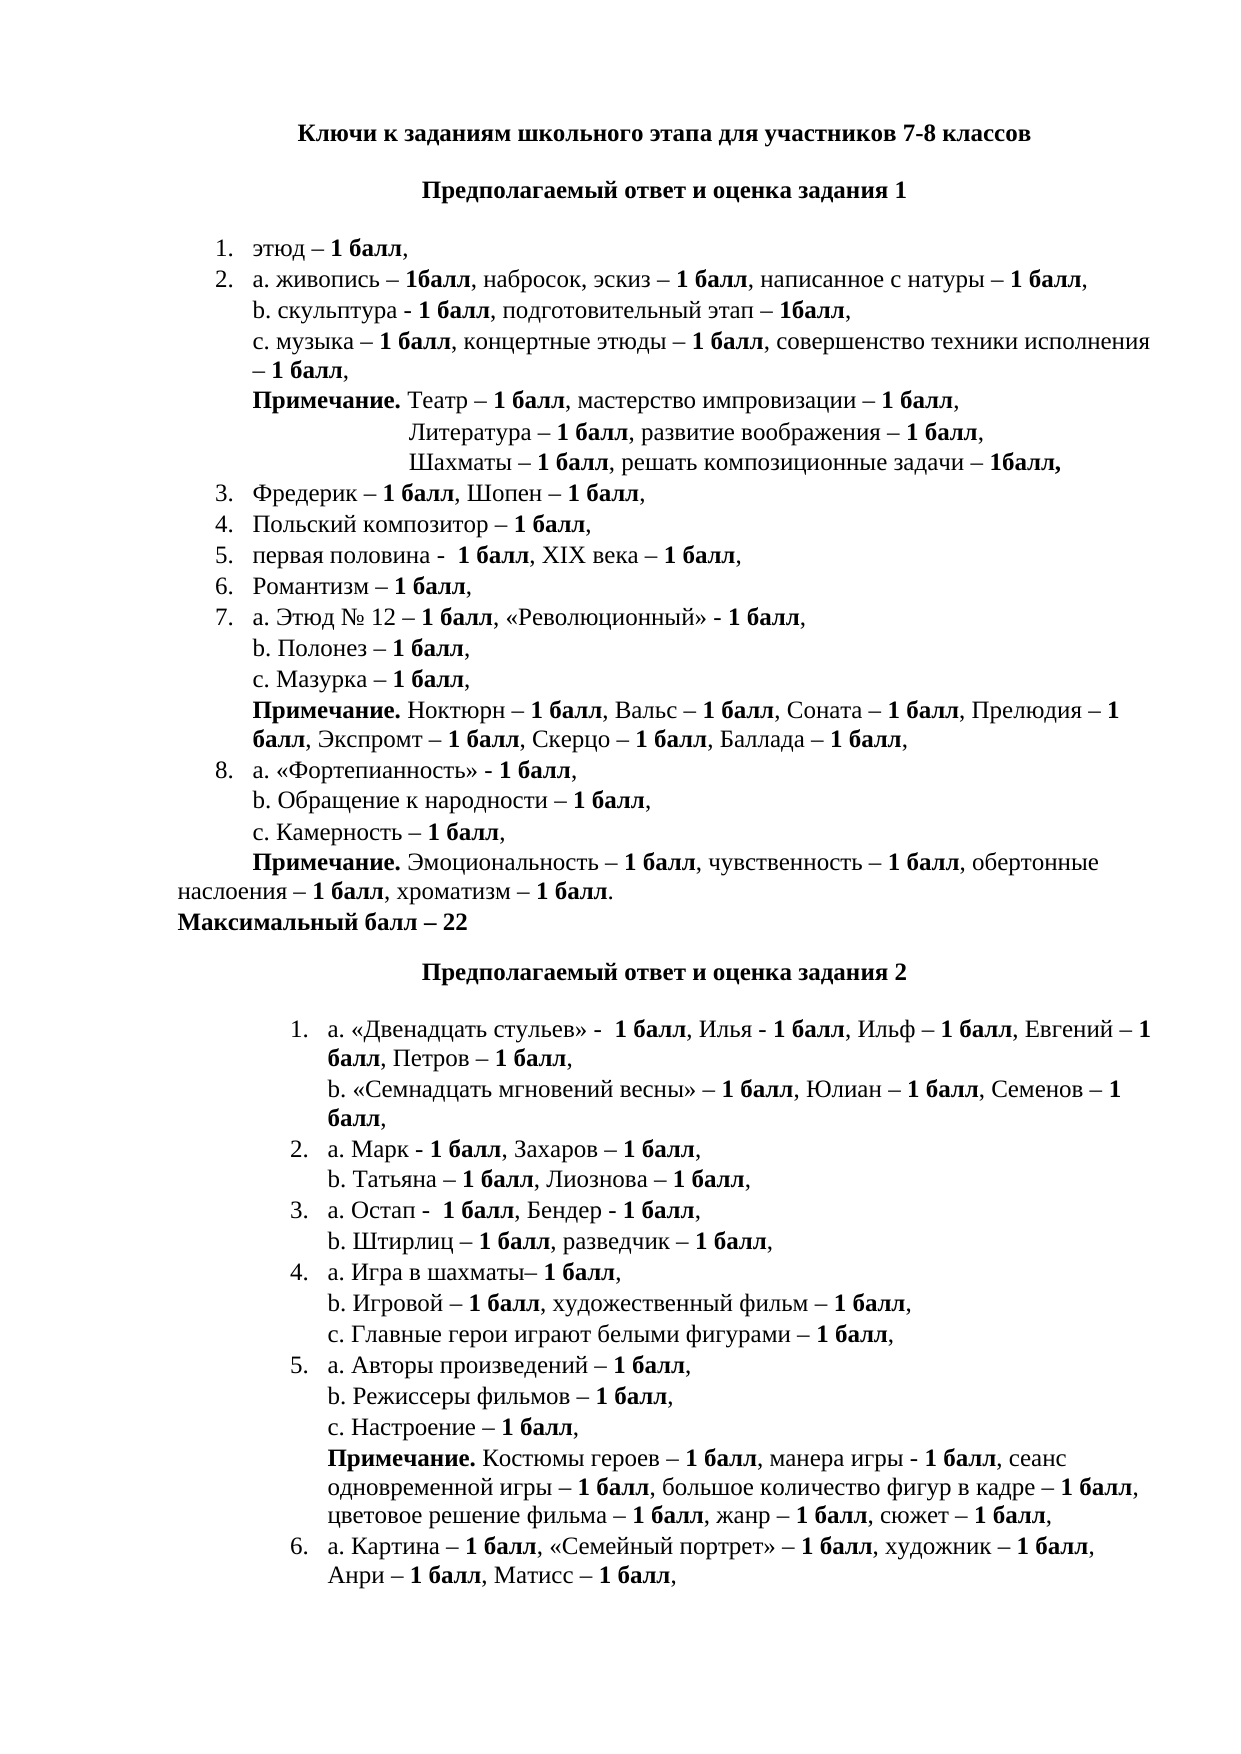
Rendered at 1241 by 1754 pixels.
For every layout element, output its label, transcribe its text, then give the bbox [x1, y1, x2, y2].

list Фредерик – 1 балл, Шопен – 1 балл, [215, 478, 1152, 507]
list a. «Двенадцать стульев» - 1 балл, Илья - 1 балл, Ильф – 1 балл, Евгений – 1 балл, Петров – 1 балл, [290, 1014, 1152, 1072]
text Примечание. Театр – 1 балл, мастерство импровизации – 1 балл, [252, 386, 1152, 414]
text b. Режиссеры фильмов – 1 балл, [327, 1381, 1152, 1410]
text Максимальный балл – 22 [177, 907, 1152, 936]
text с. Камерность – 1 балл, [252, 817, 1152, 845]
text b. Игровой – 1 балл, художественный фильм – 1 балл, [327, 1288, 1152, 1317]
list a. живопись – 1балл, набросок, эскиз – 1 балл, написанное с натуры – 1 балл, [215, 264, 1152, 293]
text Предполагаемый ответ и оценка задания 2 [177, 957, 1152, 986]
list этюд – 1 балл, [215, 233, 1152, 262]
text c. музыка – 1 балл, концертные этюды – 1 балл, совершенство техники исполнения – 1 балл, [252, 326, 1152, 383]
text с. Настроение – 1 балл, [327, 1412, 1152, 1441]
text с. Главные герои играют белыми фигурами – 1 балл, [327, 1319, 1152, 1348]
text Ключи к заданиям школьного этапа для участников 7-8 классов [177, 118, 1152, 147]
list a. «Фортепианность» - 1 балл, [215, 755, 1152, 783]
list a. Игра в шахматы– 1 балл, [290, 1257, 1152, 1286]
text Примечание. Эмоциональность – 1 балл, чувственность – 1 балл, обертонные наслоения – 1 балл, хроматизм – 1 балл. [177, 847, 1152, 905]
list a. Авторы произведений – 1 балл, [290, 1350, 1152, 1379]
text Предполагаемый ответ и оценка задания 1 [177, 176, 1152, 204]
text Примечание. Ноктюрн – 1 балл, Вальс – 1 балл, Соната – 1 балл, Прелюдия – 1 балл, Экспромт – 1 балл, Скерцо – 1 балл, Баллада – 1 балл, [252, 695, 1152, 752]
list a. Этюд № 12 – 1 балл, «Революционный» - 1 балл, [215, 602, 1152, 631]
list Польский композитор – 1 балл, [215, 509, 1152, 538]
list Романтизм – 1 балл, [215, 571, 1152, 600]
list a. Остап - 1 балл, Бендер - 1 балл, [290, 1196, 1152, 1224]
text с. Мазурка – 1 балл, [252, 664, 1152, 693]
list a. Марк - 1 балл, Захаров – 1 балл, [290, 1134, 1152, 1162]
text Шахматы – 1 балл, решать композиционные задачи – 1балл, [252, 447, 1152, 476]
text b. Полонез – 1 балл, [252, 633, 1152, 662]
text b. Обращение к народности – 1 балл, [252, 786, 1152, 814]
text Примечание. Костюмы героев – 1 балл, манера игры - 1 балл, сеанс одновременной игры – 1 балл, большое количество фигур в кадре – 1 балл, цветовое решение фильма – 1 балл, жанр – 1 балл, сюжет – 1 балл, [327, 1443, 1152, 1529]
text b. Штирлиц – 1 балл, разведчик – 1 балл, [327, 1226, 1152, 1255]
text b. Татьяна – 1 балл, Лиознова – 1 балл, [327, 1164, 1152, 1193]
list a. Картина – 1 балл, «Семейный портрет» – 1 балл, художник – 1 балл, Анри – 1 балл, Матисс – 1 балл, [290, 1531, 1152, 1589]
list первая половина - 1 балл, XIX века – 1 балл, [215, 540, 1152, 569]
text b. скульптура - 1 балл, подготовительный этап – 1балл, [252, 295, 1152, 324]
text b. «Семнадцать мгновений весны» – 1 балл, Юлиан – 1 балл, Семенов – 1 балл, [327, 1074, 1152, 1131]
text Литература – 1 балл, развитие воображения – 1 балл, [252, 417, 1152, 445]
